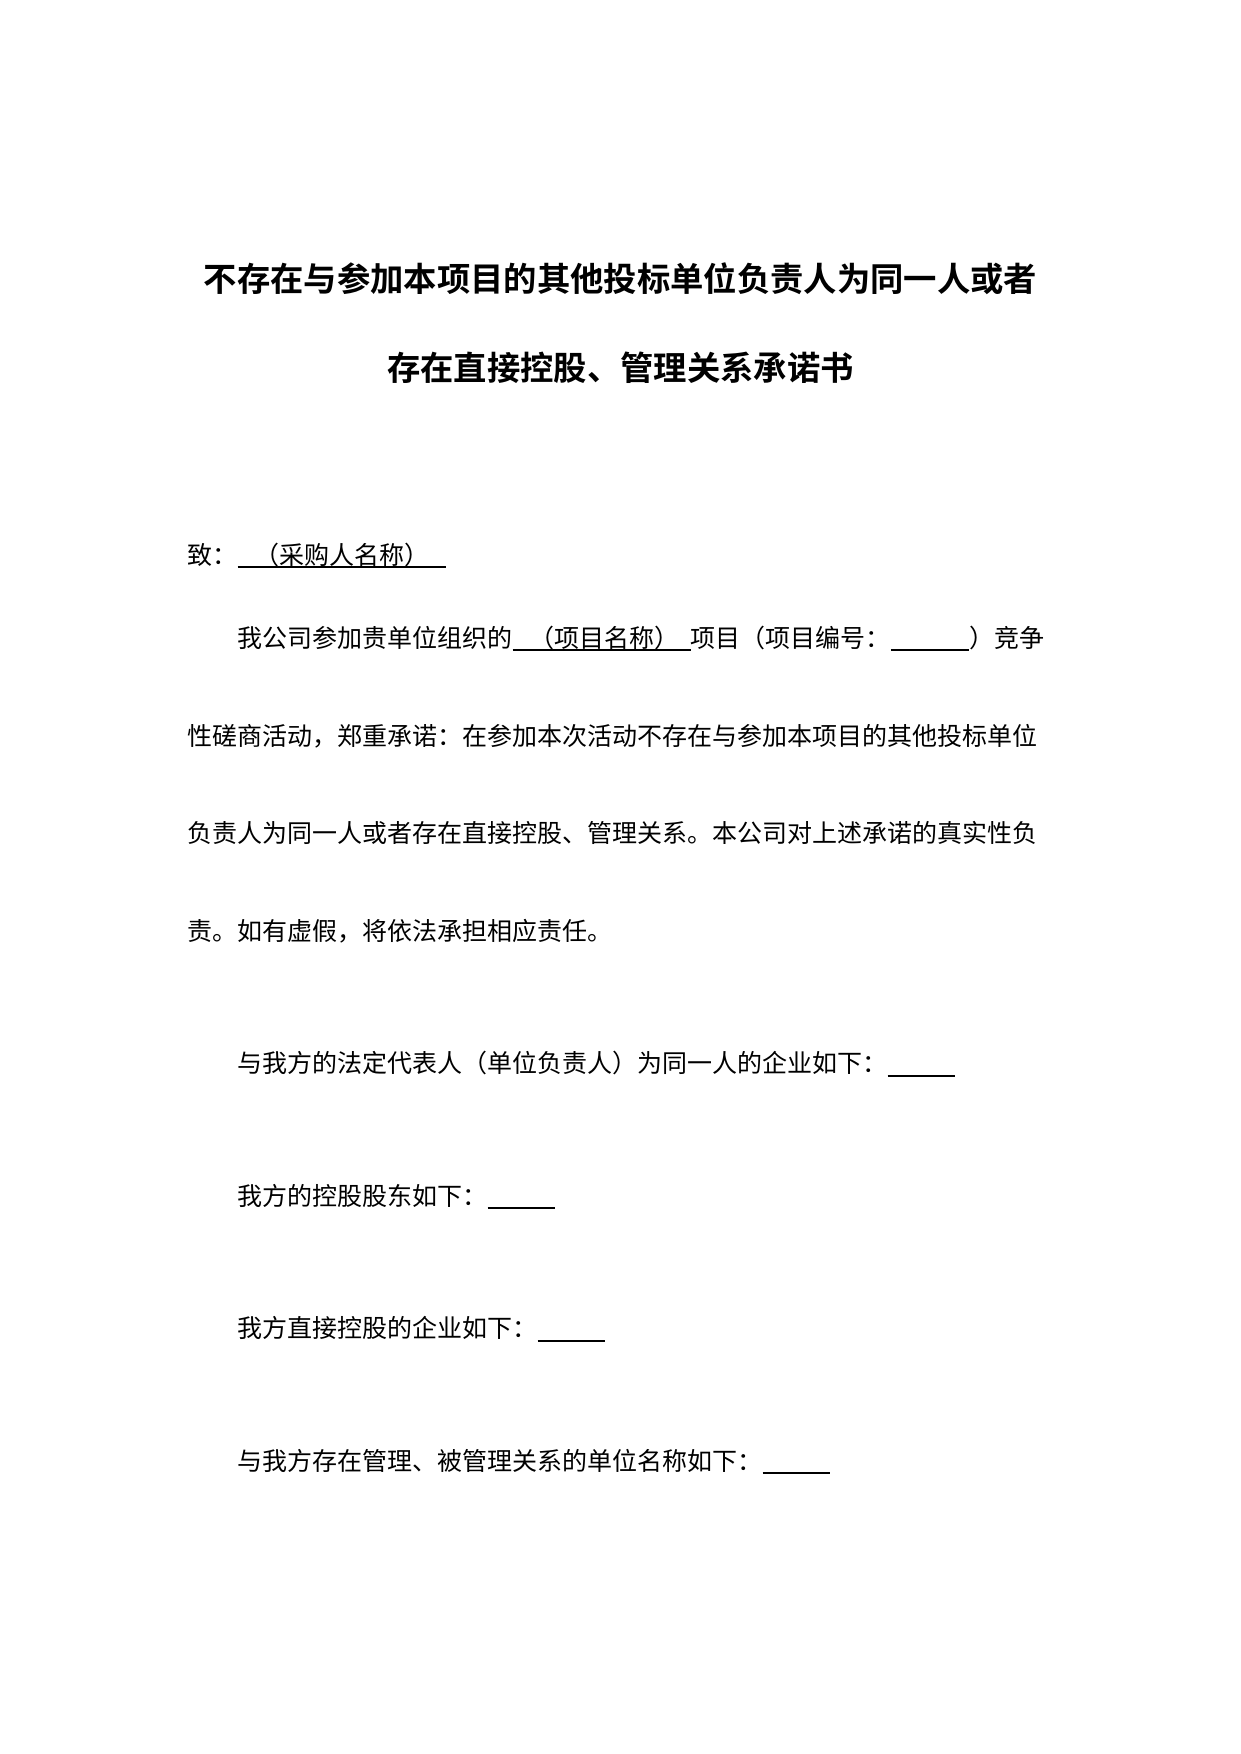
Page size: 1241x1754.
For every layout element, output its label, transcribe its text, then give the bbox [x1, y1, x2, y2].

text 致： （采购人名称） [187, 521, 1053, 586]
text 我方直接控股的企业如下： [187, 1294, 1053, 1359]
text 不存在与参加本项目的其他投标单位负责人为同一人或者 [194, 244, 1046, 309]
text 与我方存在管理、被管理关系的单位名称如下： [187, 1427, 1053, 1492]
text 我公司参加贵单位组织的 （项目名称） 项目（项目编号： ）竞争性磋商活动，郑重承诺：在参加本次活动不存在与参加本项目的其他投标单位负责人为同一人或者存在直接控股、管理关系。本公司对上述承诺的真实性负责。如有虚假，将依法承担相应责任。 [187, 604, 1053, 962]
text 存在直接控股、管理关系承诺书 [194, 333, 1046, 398]
text 我方的控股股东如下： [187, 1162, 1053, 1227]
text 与我方的法定代表人（单位负责人）为同一人的企业如下： [187, 1029, 1053, 1094]
